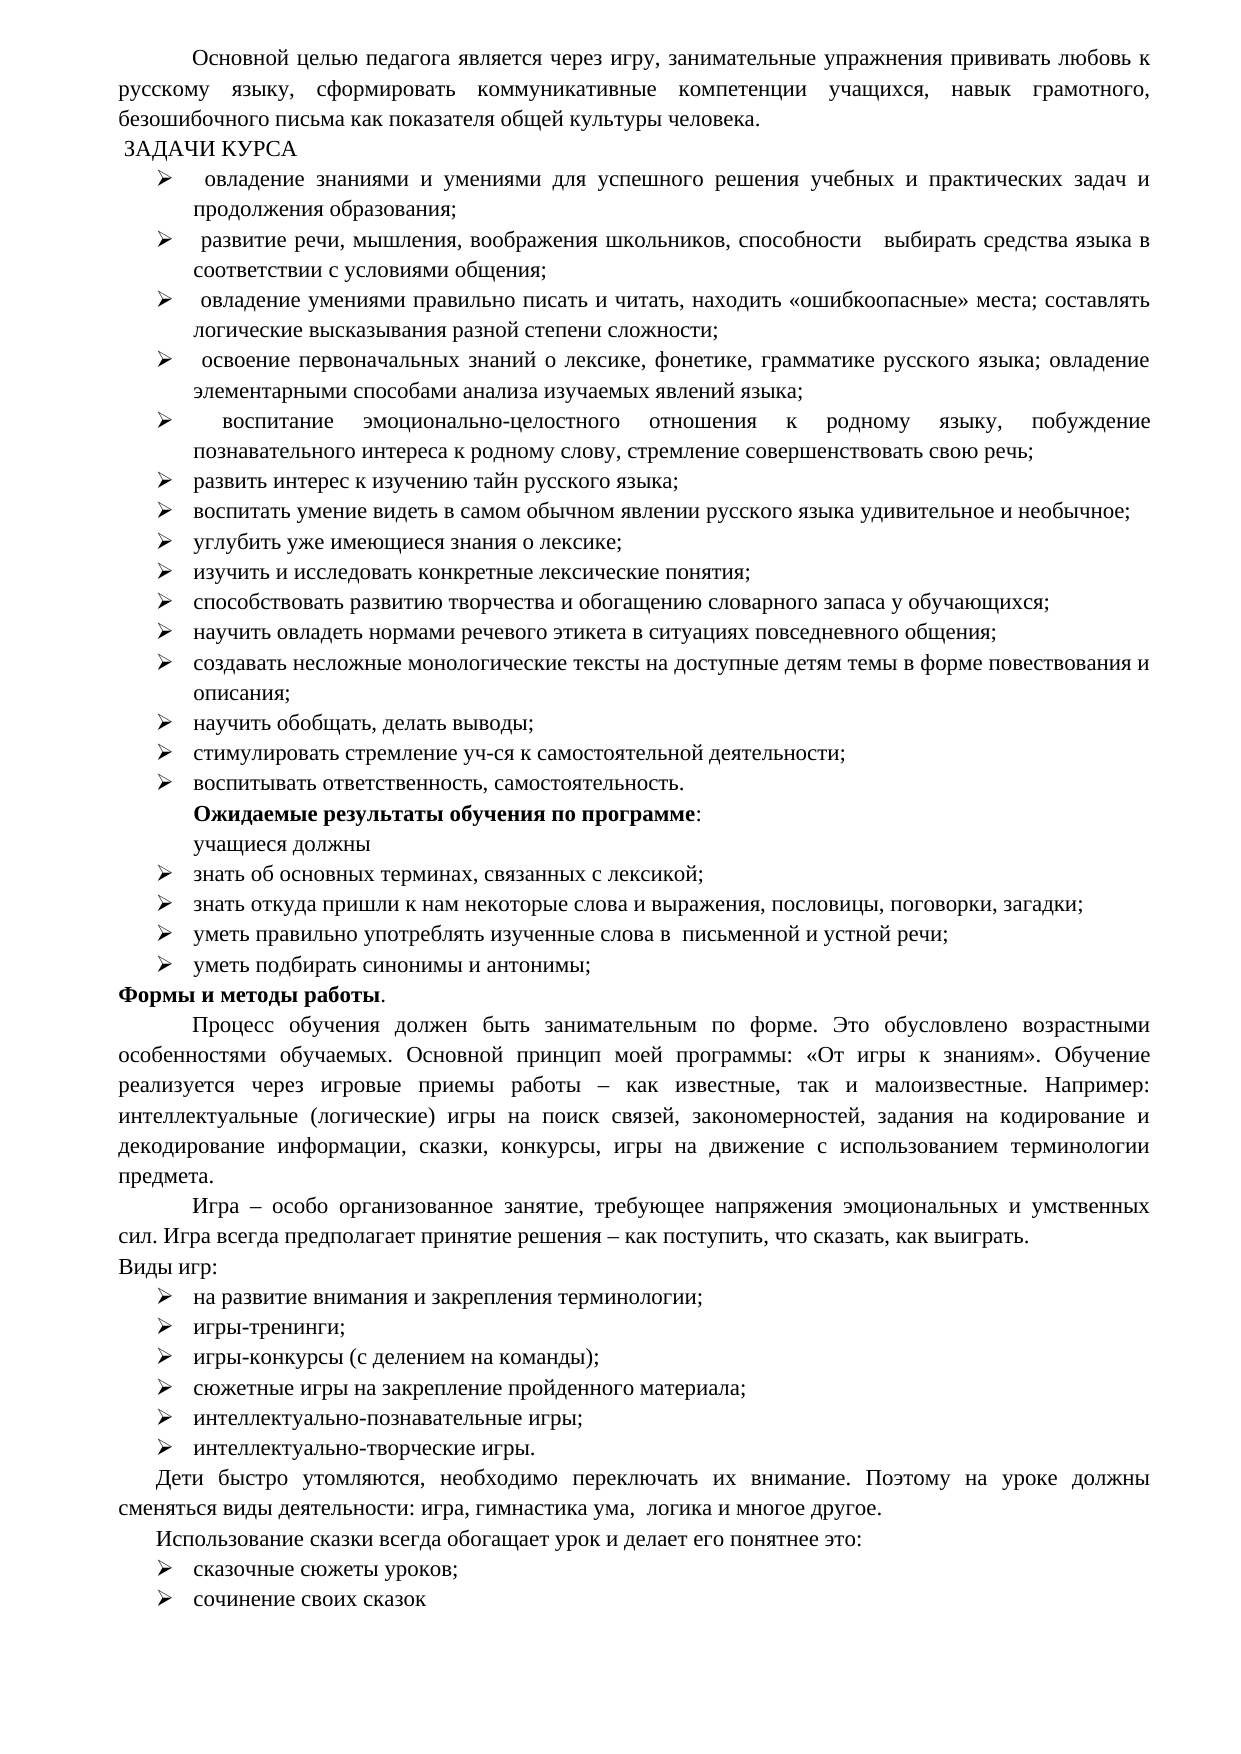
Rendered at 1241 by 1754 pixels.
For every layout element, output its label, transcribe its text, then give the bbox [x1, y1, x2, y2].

list способствовать развитию творчества и обогащению словарного запаса у обучающихся; [156, 588, 1152, 614]
text Виды игр: [118, 1253, 1152, 1279]
list игры-конкурсы (с делением на команды); [156, 1343, 1152, 1370]
list воспитывать ответственность, самостоятельность. [156, 769, 1152, 796]
list знать об основных терминах, связанных с лексикой; [156, 860, 1152, 886]
list игры-тренинги; [156, 1313, 1152, 1339]
list уметь подбирать синонимы и антонимы; [156, 951, 1152, 977]
text Игра – особо организованное занятие, требующее напряжения эмоциональных и умственных сил. Игра всегда предполагает принятие решения – как поступить, что сказать, как выиграть. [118, 1192, 1152, 1249]
list создавать несложные монологические тексты на доступные детям темы в форме повествования и описания; [156, 648, 1152, 705]
list Ожидаемые результаты обучения по программе: [193, 799, 1152, 826]
list воспитать умение видеть в самом обычном явлении русского языка удивительное и необычное; [156, 497, 1152, 524]
list стимулировать стремление уч-ся к самостоятельной деятельности; [156, 739, 1152, 766]
list сюжетные игры на закрепление пройденного материала; [156, 1373, 1152, 1400]
text ЗАДАЧИ КУРСА [118, 135, 1152, 161]
text Дети быстро утомляются, необходимо переключать их внимание. Поэтому на уроке должны сменяться виды деятельности: игра, гимнастика ума, логика и многое другое. [118, 1464, 1152, 1521]
list сказочные сюжеты уроков; [156, 1555, 1152, 1581]
list освоение первоначальных знаний о лексике, фонетике, грамматике русского языка; овладение элементарными способами анализа изучаемых явлений языка; [156, 346, 1152, 403]
list развитие речи, мышления, воображения школьников, способности выбирать средства языка в соответствии с условиями общения; [156, 226, 1152, 282]
text Основной целью педагога является через игру, занимательные упражнения прививать любовь к русскому языку, сформировать коммуникативные компетенции учащихся, навык грамотного, безошибочного письма как показателя общей культуры человека. [118, 44, 1152, 131]
text Процесс обучения должен быть занимательным по форме. Это обусловлено возрастными особенностями обучаемых. Основной принцип моей программы: «От игры к знаниям». Обучение реализуется через игровые приемы работы – как известные, так и малоизвестные. Например: интеллектуальные (логические) игры на поиск связей, закономерностей, задания на кодирование и декодирование информации, сказки, конкурсы, игры на движение с использованием терминологии предмета. [118, 1011, 1152, 1188]
list учащиеся должны [193, 830, 1152, 856]
list развить интерес к изучению тайн русского языка; [156, 467, 1152, 494]
text Формы и методы работы. [118, 981, 1152, 1007]
list воспитание эмоционально-целостного отношения к родному языку, побуждение познавательного интереса к родному слову, стремление совершенствовать свою речь; [156, 407, 1152, 463]
list знать откуда пришли к нам некоторые слова и выражения, пословицы, поговорки, загадки; [156, 890, 1152, 917]
list уметь правильно употреблять изученные слова в письменной и устной речи; [156, 920, 1152, 947]
list интеллектуально-творческие игры. [156, 1434, 1152, 1460]
list интеллектуально-познавательные игры; [156, 1404, 1152, 1430]
list овладение умениями правильно писать и читать, находить «ошибкоопасные» места; составлять логические высказывания разной степени сложности; [156, 286, 1152, 343]
list овладение знаниями и умениями для успешного решения учебных и практических задач и продолжения образования; [156, 165, 1152, 222]
text Использование сказки всегда обогащает урок и делает его понятнее это: [118, 1524, 1152, 1551]
list изучить и исследовать конкретные лексические понятия; [156, 558, 1152, 584]
list сочинение своих сказок [156, 1585, 1152, 1611]
list на развитие внимания и закрепления терминологии; [156, 1283, 1152, 1309]
list углубить уже имеющиеся знания о лексике; [156, 528, 1152, 554]
list научить обобщать, делать выводы; [156, 709, 1152, 735]
list научить овладеть нормами речевого этикета в ситуациях повседневного общения; [156, 618, 1152, 645]
